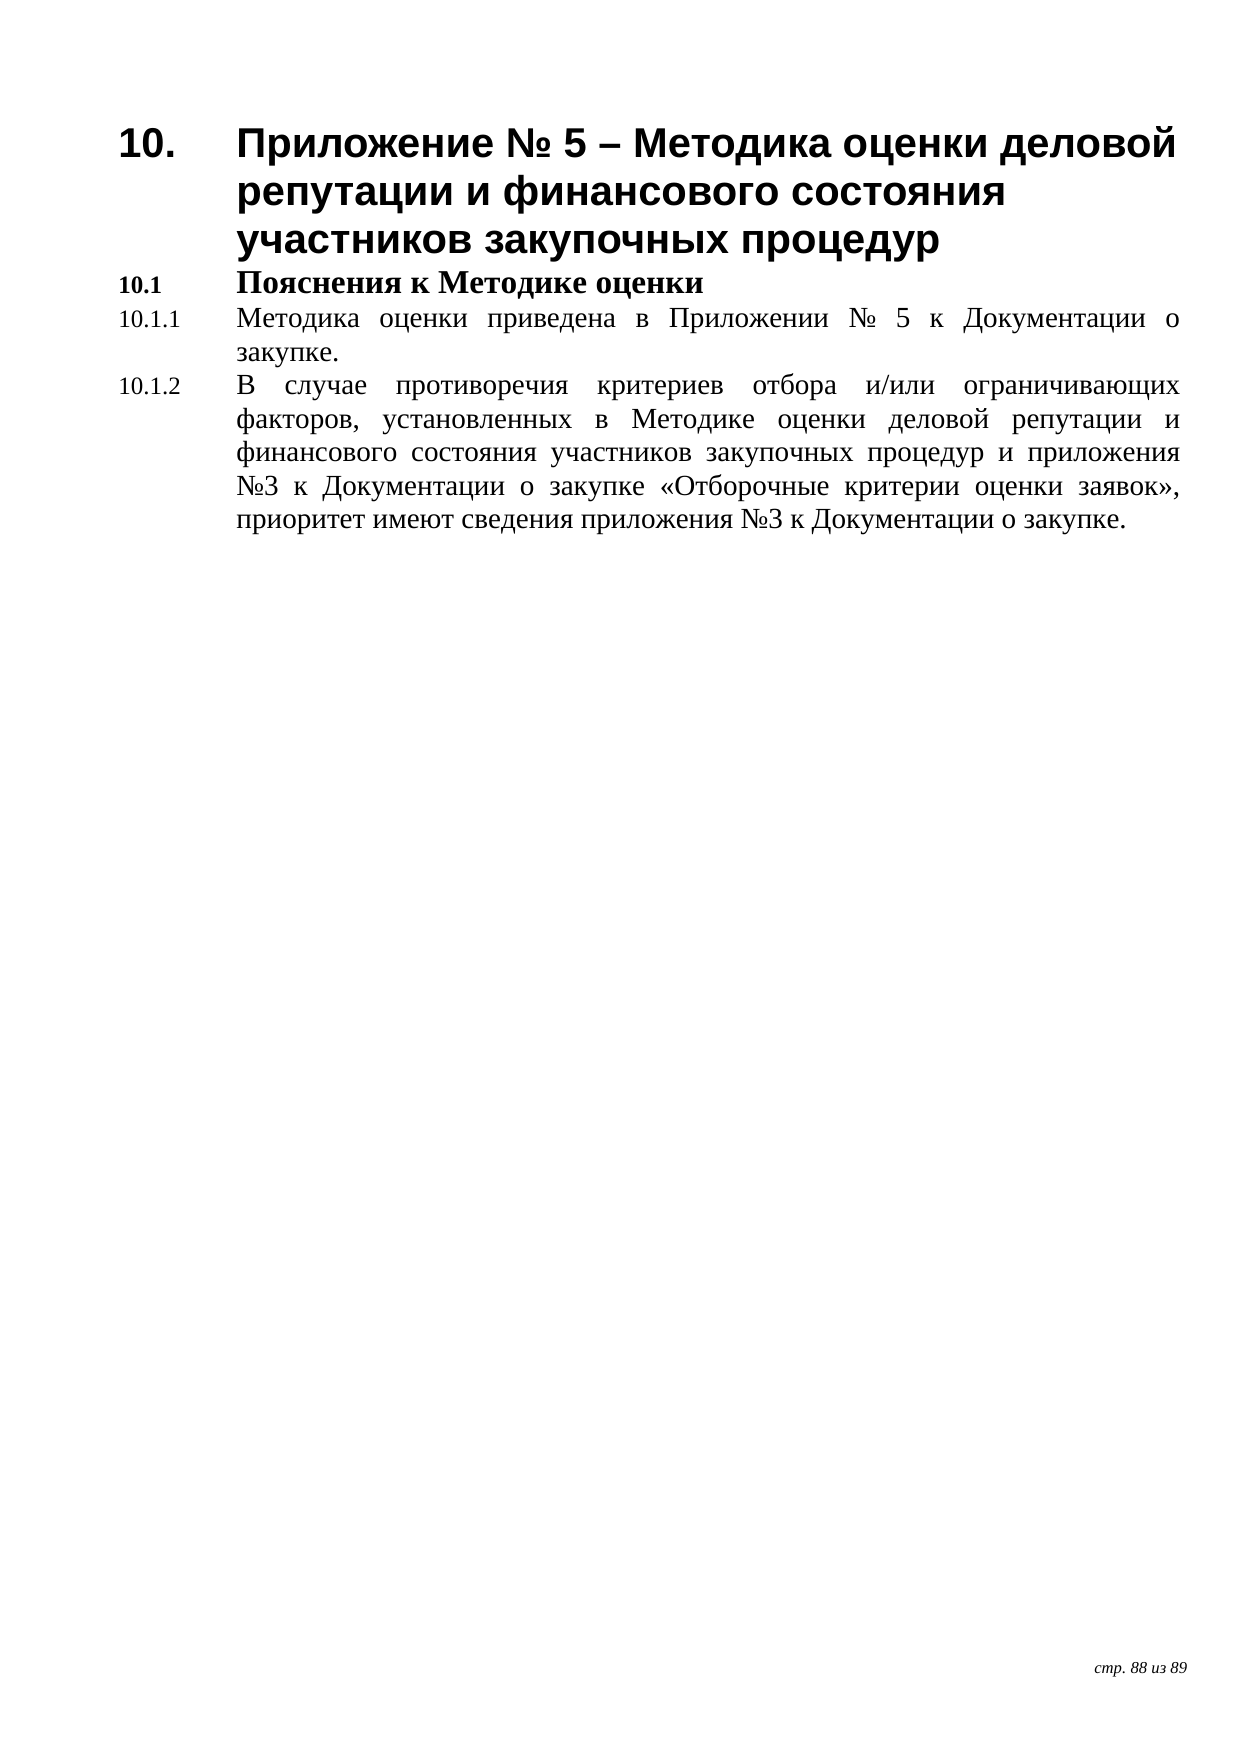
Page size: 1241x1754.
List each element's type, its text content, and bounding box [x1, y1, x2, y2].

list Методика оценки приведена в Приложении № 5 к Документации о закупке. [118, 300, 1181, 367]
subtitle Пояснения к Методике оценки [118, 262, 1181, 300]
list В случае противоречия критериев отбора и/или ограничивающих факторов, установленных в Методике оценки деловой репутации и финансового состояния участников закупочных процедур и приложения №3 к Документации о закупке «Отборочные критерии оценки заявок», приоритет имеют сведения приложения №3 к Документации о закупке. [118, 367, 1181, 535]
subtitle Приложение № 5 – Методика оценки деловой репутации и финансового состояния участников закупочных процедур [118, 118, 1181, 262]
